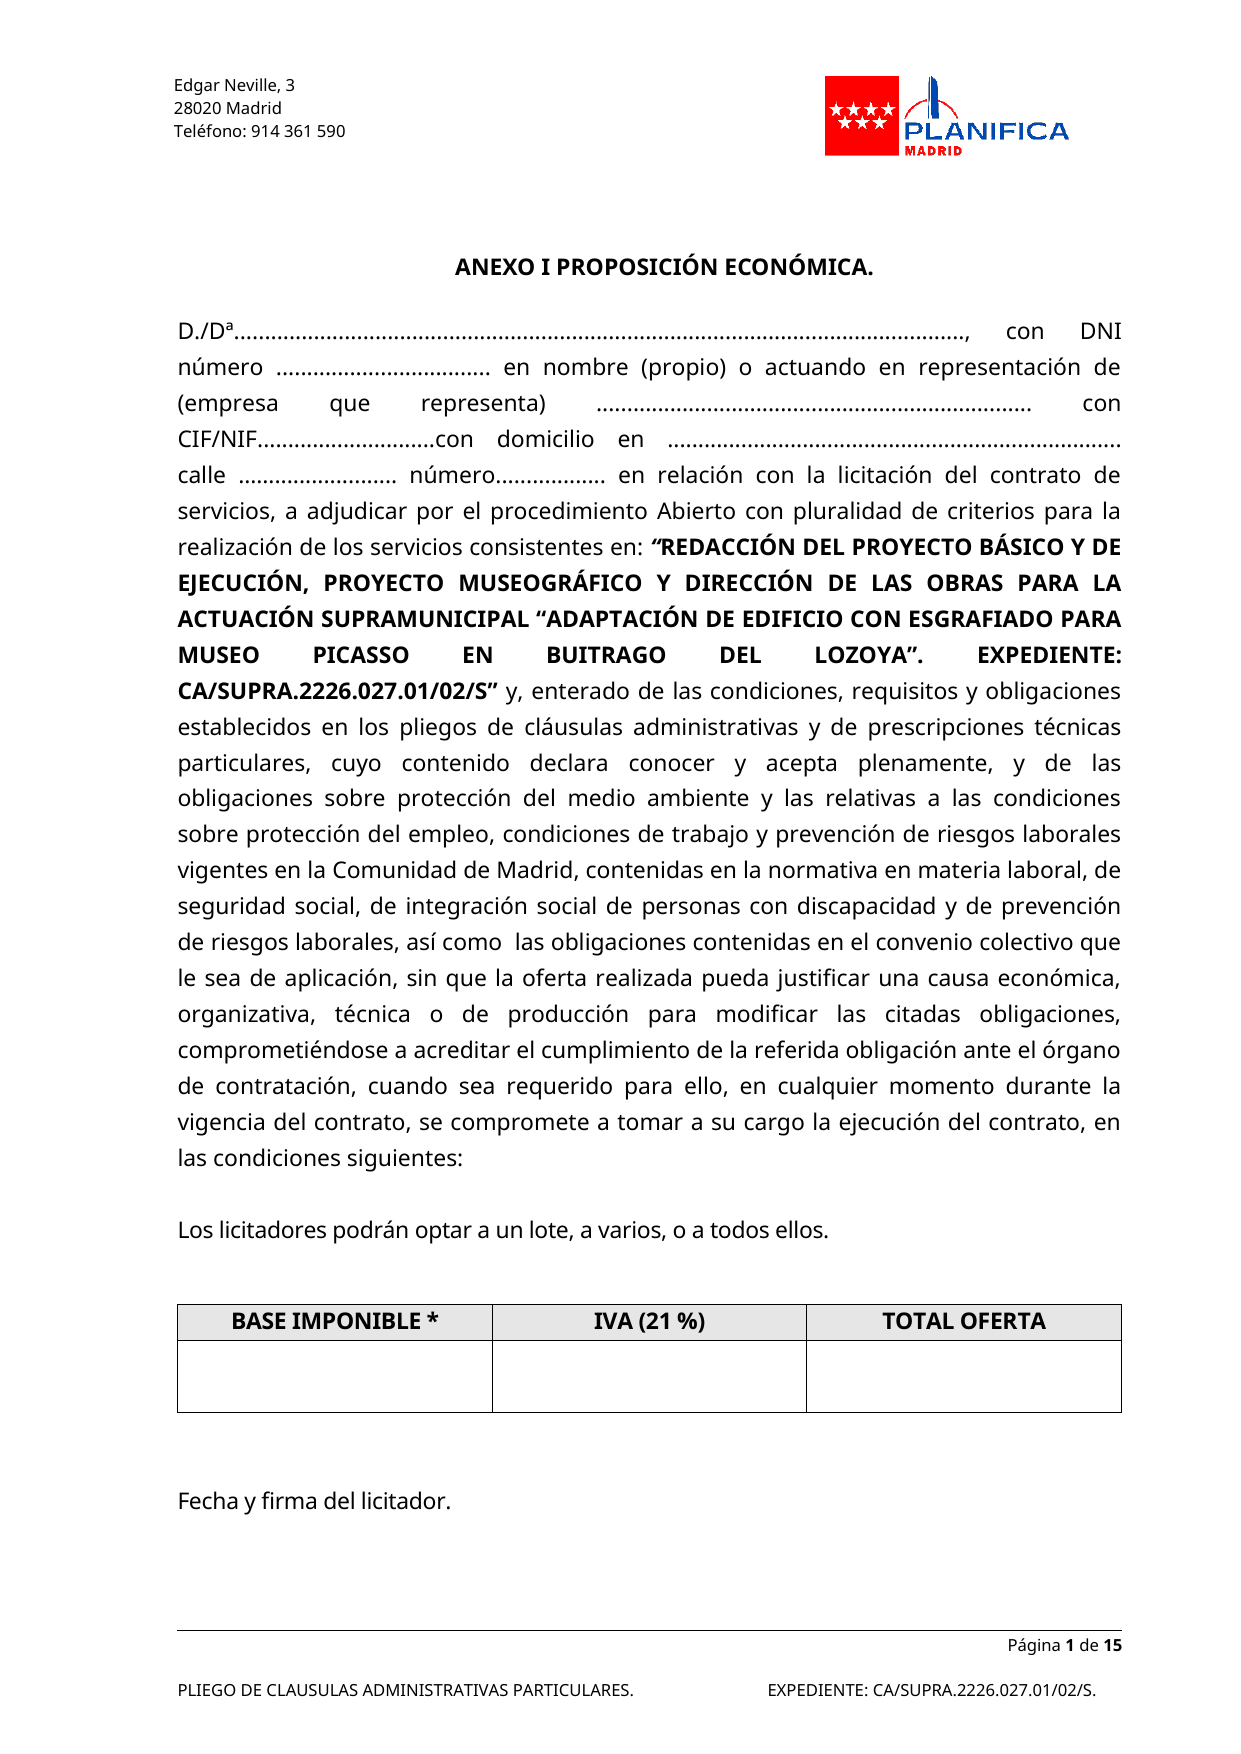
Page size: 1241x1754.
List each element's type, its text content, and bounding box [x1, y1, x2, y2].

table_cell [493, 1341, 806, 1412]
table_cell [807, 1341, 1121, 1412]
table_header BASE IMPONIBLE * [178, 1305, 492, 1340]
table_header TOTAL OFERTA [807, 1305, 1121, 1340]
text Fecha y firma del licitador. [177, 1485, 1122, 1516]
text Los licitadores podrán optar a un lote, a varios, o a todos ellos. [177, 1214, 1122, 1245]
table_header IVA (21 %) [493, 1305, 806, 1340]
picture [824, 75, 1076, 156]
table_cell [178, 1341, 492, 1412]
text D./Dª......................................................................................................................., con DNI número ................................... en nombre (propio) o actuando en representación de (empresa que representa) ....................................................................... con CIF/NIF.............................con domicilio en .......................................................................... calle …….................... número.................. en relación con la licitación del contrato de servicios, a adjudicar por el procedimiento Abierto con pluralidad de criterios para la realización de los servicios consistentes en: “REDACCIÓN DEL PROYECTO BÁSICO Y DE EJECUCIÓN, PROYECTO MUSEOGRÁFICO Y DIRECCIÓN DE LAS OBRAS PARA LA ACTUACIÓN SUPRAMUNICIPAL “ADAPTACIÓN DE EDIFICIO CON ESGRAFIADO PARA MUSEO PICASSO EN BUITRAGO DEL LOZOYA”. EXPEDIENTE: CA/SUPRA.2226.027.01/02/S” y, enterado de las condiciones, requisitos y obligaciones establecidos en los pliegos de cláusulas administrativas y de prescripciones técnicas particulares, cuyo contenido declara conocer y acepta plenamente, y de las obligaciones sobre protección del medio ambiente y las relativas a las condiciones sobre protección del empleo, condiciones de trabajo y prevención de riesgos laborales vigentes en la Comunidad de Madrid, contenidas en la normativa en materia laboral, de seguridad social, de integración social de personas con discapacidad y de prevención de riesgos laborales, así como las obligaciones contenidas en el convenio colectivo que le sea de aplicación, sin que la oferta realizada pueda justificar una causa económica, organizativa, técnica o de producción para modificar las citadas obligaciones, comprometiéndose a acreditar el cumplimiento de la referida obligación ante el órgano de contratación, cuando sea requerido para ello, en cualquier momento durante la vigencia del contrato, se compromete a tomar a su cargo la ejecución del contrato, en las condiciones siguientes: [177, 315, 1122, 1173]
title ANEXO I PROPOSICIÓN ECONÓMICA. [207, 251, 1122, 282]
